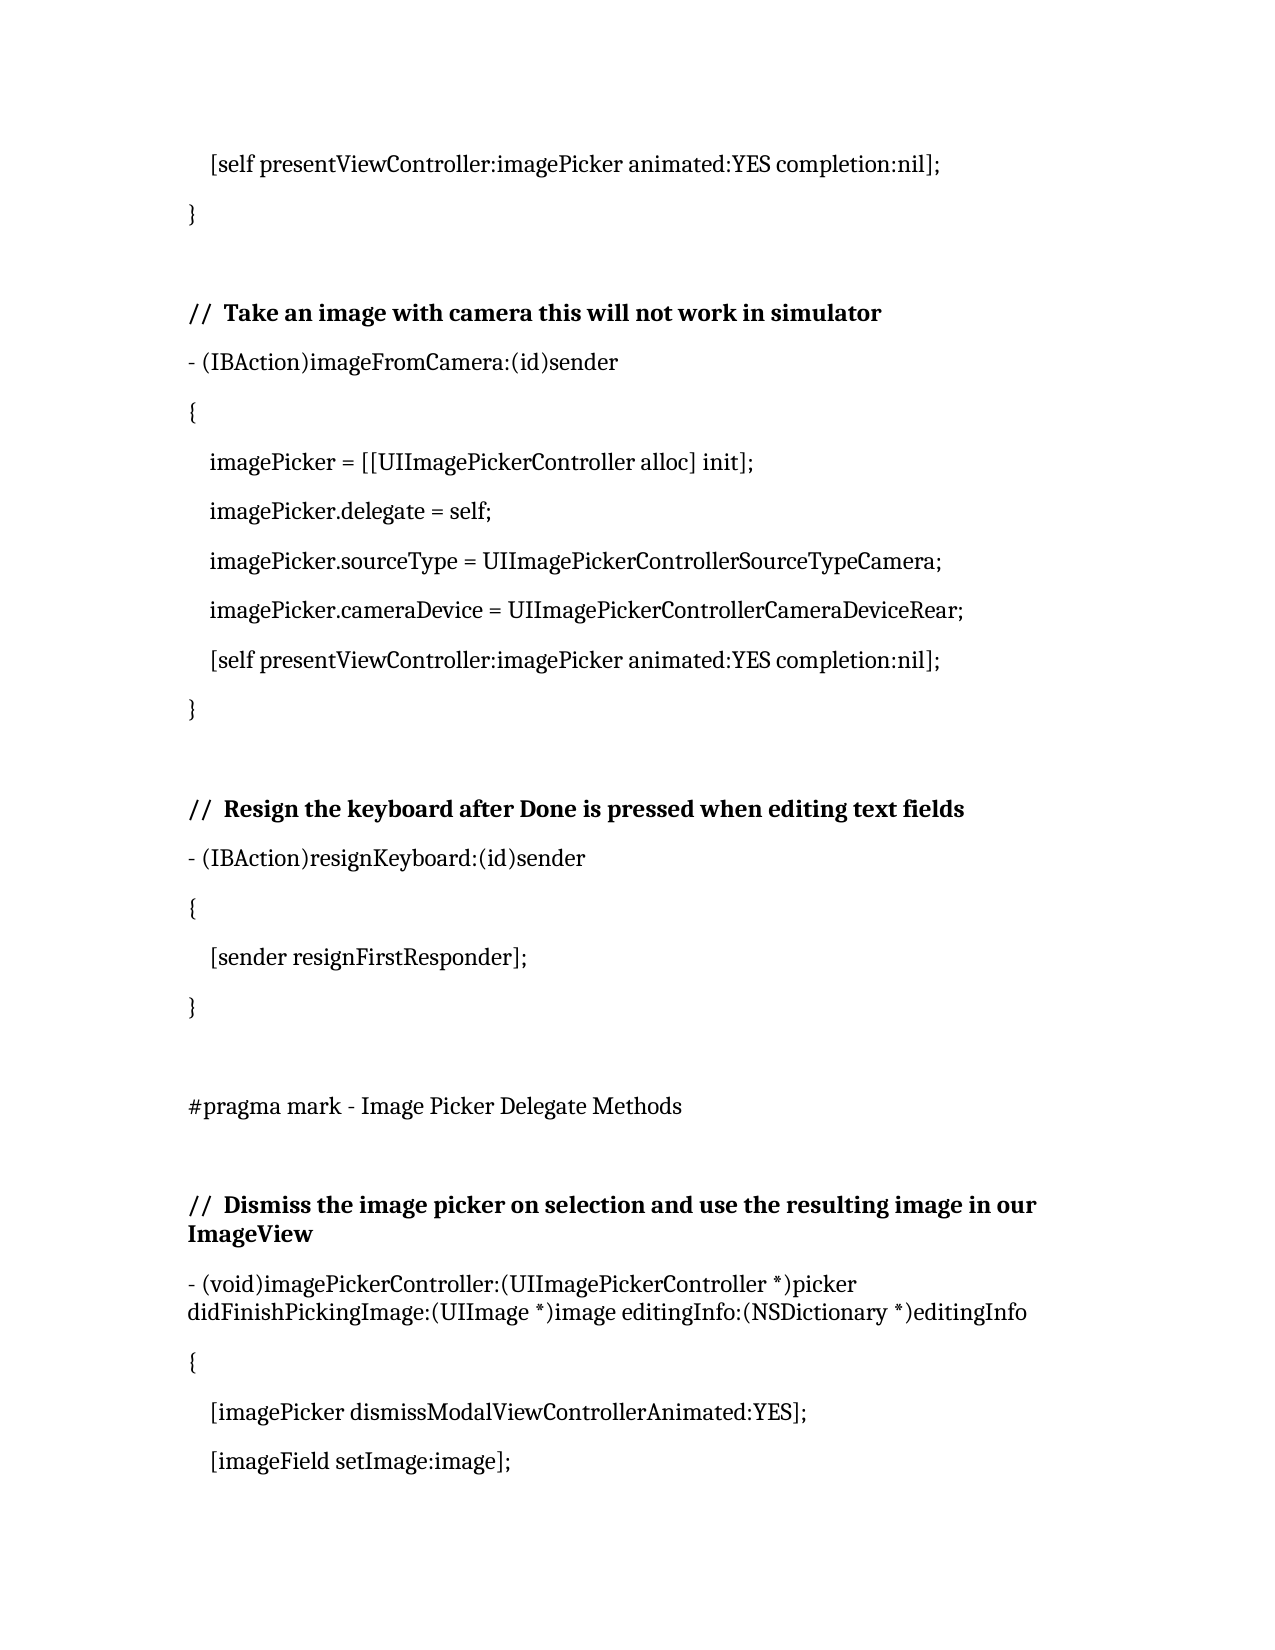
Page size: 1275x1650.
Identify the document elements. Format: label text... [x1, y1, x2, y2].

text // Resign the keyboard after Done is pressed when editing text fields [187, 794, 1087, 823]
text [self presentViewController:imagePicker animated:YES completion:nil]; [187, 150, 1087, 179]
text - (IBAction)resignKeyboard:(id)sender [187, 844, 1087, 873]
text [sender resignFirstResponder]; [187, 943, 1087, 972]
text imagePicker.delegate = self; [187, 497, 1087, 526]
text } [187, 199, 1087, 228]
text imagePicker.sourceType = UIImagePickerControllerSourceTypeCamera; [187, 547, 1087, 575]
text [187, 1397, 1087, 1426]
text { [187, 398, 1087, 427]
text } [187, 695, 1087, 724]
text #pragma mark - Image Picker Delegate Methods [187, 1092, 1087, 1121]
text { [187, 894, 1087, 922]
text - (IBAction)imageFromCamera:(id)sender [187, 348, 1087, 377]
text // Dismiss the image picker on selection and use the resulting image in our ImageView [187, 1191, 1087, 1249]
text [imageField setImage:image]; [187, 1447, 1087, 1476]
text // Take an image with camera this will not work in simulator [187, 299, 1087, 327]
text - (void)imagePickerController:(UIImagePickerController *)picker didFinishPickingImage:(UIImage *)image editingInfo:(NSDictionary *)editingInfo [187, 1269, 1087, 1327]
text { [187, 1348, 1087, 1377]
text } [187, 993, 1087, 1022]
text imagePicker.cameraDevice = UIImagePickerControllerCameraDeviceRear; [187, 596, 1087, 625]
text [self presentViewController:imagePicker animated:YES completion:nil]; [187, 646, 1087, 674]
text imagePicker = [[UIImagePickerController alloc] init]; [187, 447, 1087, 476]
